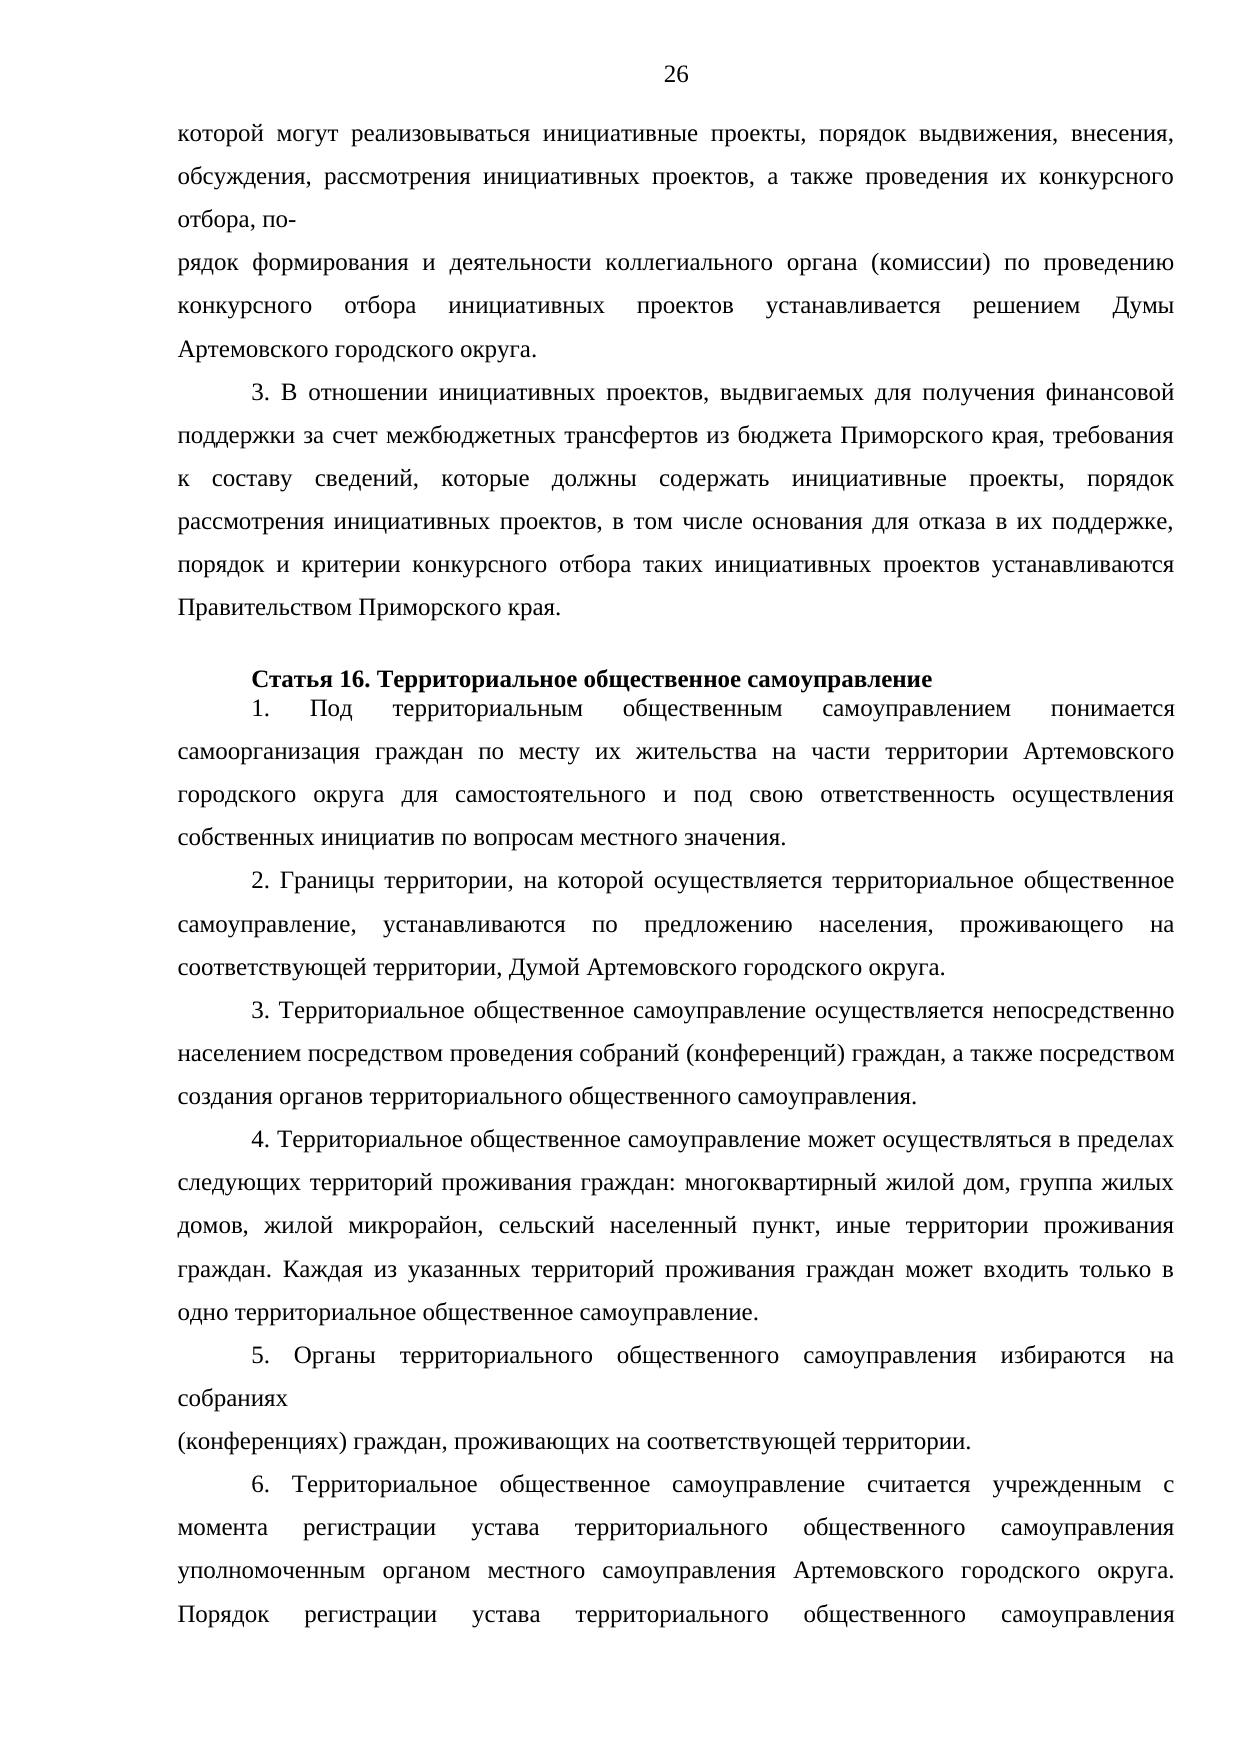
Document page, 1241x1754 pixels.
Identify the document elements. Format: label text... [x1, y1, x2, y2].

text 3. В отношении инициативных проектов, выдвигаемых для получения финансовой поддержки за счет межбюджетных трансфертов из бюджета Приморского края, требования к составу сведений, которые должны содержать инициативные проекты, порядок рассмотрения инициативных проектов, в том числе основания для отказа в их поддержке, порядок и критерии конкурсного отбора таких инициативных проектов устанавливаются Правительством Приморского края. [177, 377, 1175, 621]
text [177, 1469, 1175, 1627]
text 3. Территориальное общественное самоуправление осуществляется непосредственно населением посредством проведения собраний (конференций) граждан, а также посредством создания органов территориального общественного самоуправления. [177, 995, 1175, 1110]
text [177, 118, 1175, 233]
text (конференциях) граждан, проживающих на соответствующей территории. [177, 1426, 1175, 1455]
text 2. Границы территории, на которой осуществляется территориальное общественное самоуправление, устанавливаются по предложению населения, проживающего на соответствующей территории, Думой Артемовского городского округа. [177, 866, 1175, 981]
text 4. Территориальное общественное самоуправление может осуществляться в пределах следующих территорий проживания граждан: многоквартирный жилой дом, группа жилых домов, жилой микрорайон, сельский населенный пункт, иные территории проживания граждан. Каждая из указанных территорий проживания граждан может входить только в одно территориальное общественное самоуправление. [177, 1124, 1175, 1326]
text 5. Органы территориального общественного самоуправления избираются на собраниях [177, 1340, 1175, 1412]
text рядок формирования и деятельности коллегиального органа (комиссии) по проведению конкурсного отбора инициативных проектов устанавливается решением Думы Артемовского городского округа. [177, 247, 1175, 362]
text 1. Под территориальным общественным самоуправлением понимается самоорганизация граждан по месту их жительства на части территории Артемовского городского округа для самостоятельного и под свою ответственность осуществления собственных инициатив по вопросам местного значения. [177, 693, 1175, 851]
text Статья 16. Территориальное общественное самоуправление [177, 664, 1175, 693]
